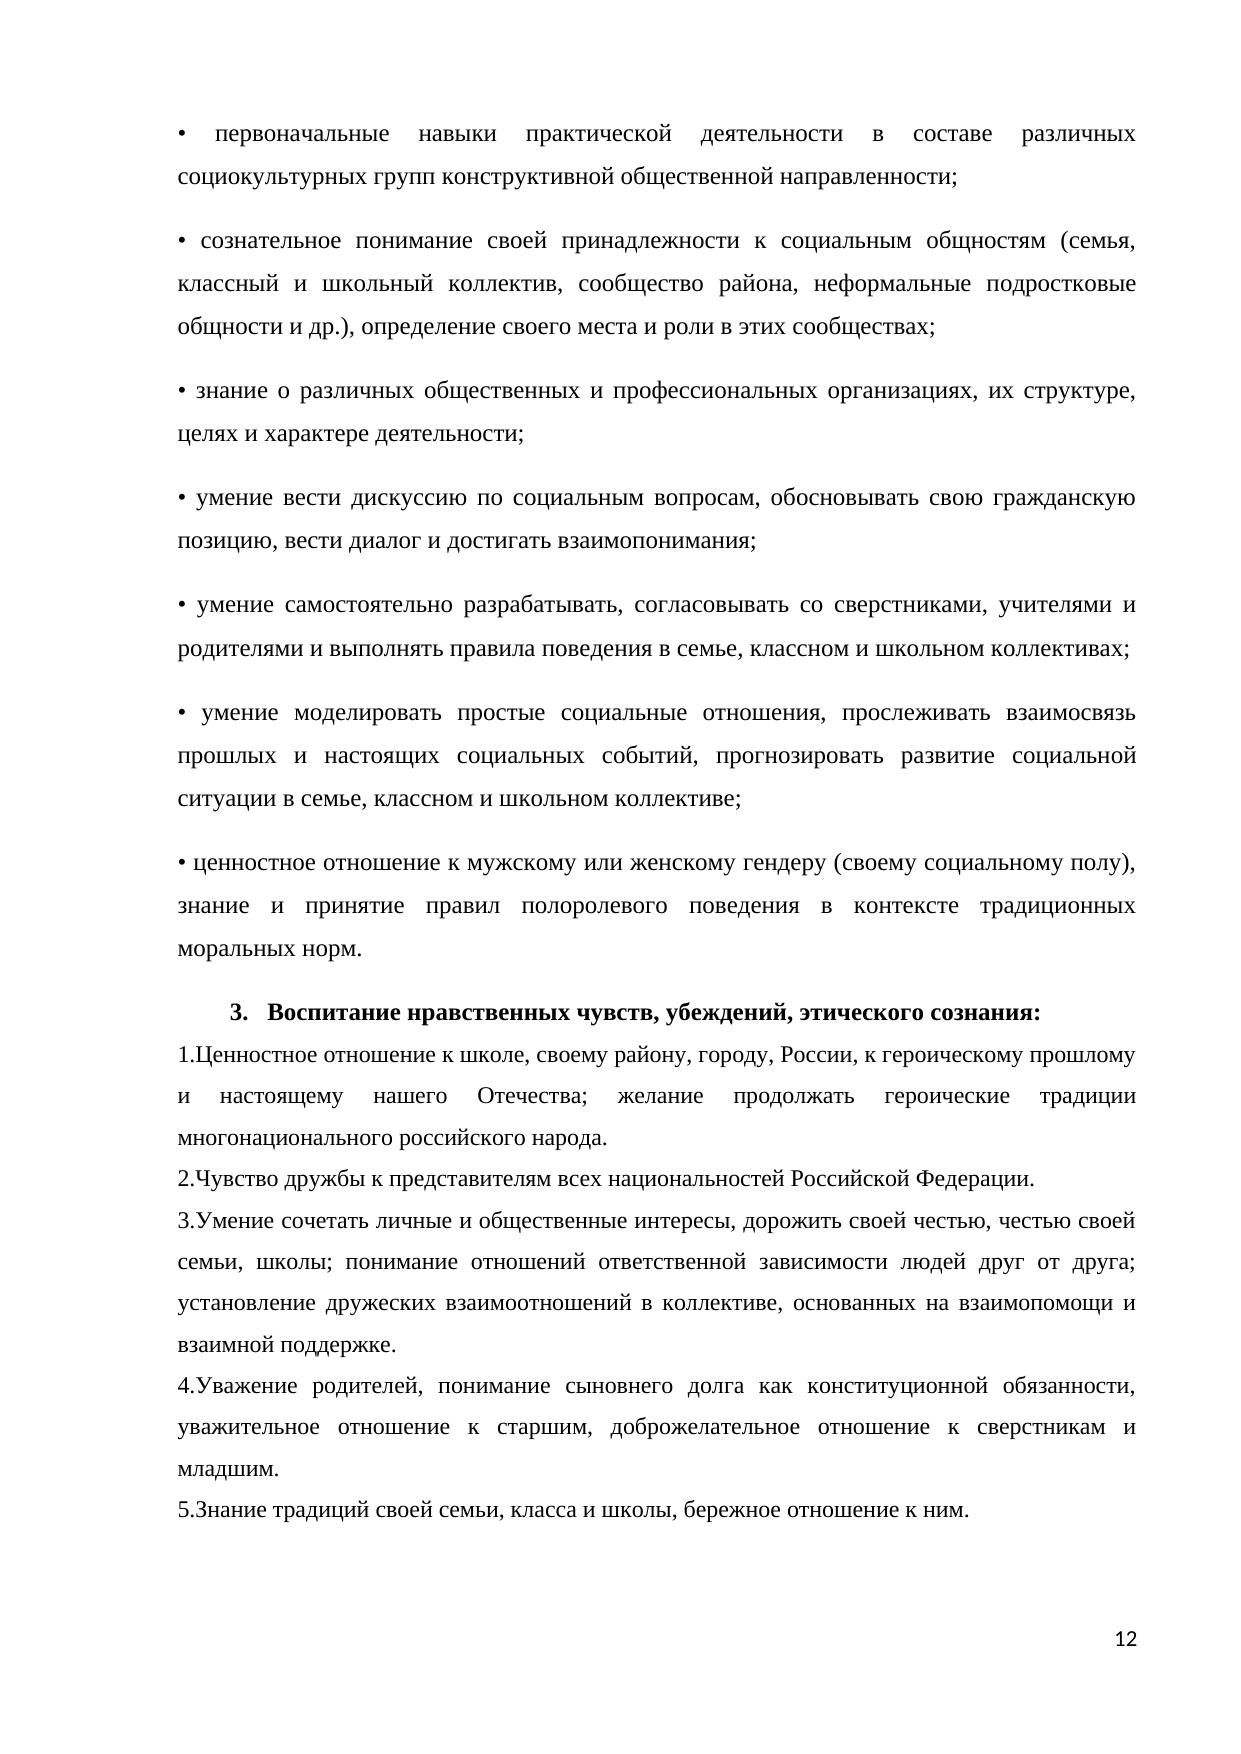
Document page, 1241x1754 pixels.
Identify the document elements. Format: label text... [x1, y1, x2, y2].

text 2.Чувство дружбы к представителям всех национальностей Российской Федерации. [177, 1164, 1137, 1192]
text • знание о различных общественных и профессиональных организациях, их структуре, целях и характере деятельности; [177, 375, 1137, 447]
text • умение моделировать простые социальные отношения, прослеживать взаимосвязь прошлых и настоящих социальных событий, прогнозировать развитие социальной ситуации в семье, классном и школьном коллективе; [177, 697, 1137, 812]
text 3.Умение сочетать личные и общественные интересы, дорожить своей честью, честью своей семьи, школы; понимание отношений ответственной зависимости людей друг от друга; установление дружеских взаимоотношений в коллективе, основанных на взаимопомощи и взаимной поддержке. [177, 1206, 1137, 1357]
text 1.Ценностное отношение к школе, своему району, городу, России, к героическому прошлому и настоящему нашего Отечества; желание продолжать героические традиции многонационального российского народа. [177, 1040, 1137, 1151]
text • умение вести дискуссию по социальным вопросам, обосновывать свою гражданскую позицию, вести диалог и достигать взаимопонимания; [177, 482, 1137, 554]
list Воспитание нравственных чувств, убеждений, этического сознания: [229, 997, 1137, 1026]
text 5.Знание традиций своей семьи, класса и школы, бережное отношение к ним. [177, 1495, 1137, 1523]
text • умение самостоятельно разрабатывать, согласовывать со сверстниками, учителями и родителями и выполнять правила поведения в семье, классном и школьном коллективах; [177, 589, 1137, 661]
text • сознательное понимание своей принадлежности к социальным общностям (семья, классный и школьный коллектив, сообщество района, неформальные подростковые общности и др.), определение своего места и роли в этих сообществах; [177, 225, 1137, 340]
text • первоначальные навыки практической деятельности в составе различных социокультурных групп конструктивной общественной направленности; [177, 118, 1137, 190]
text 4.Уважение родителей, понимание сыновнего долга как конституционной обязанности, уважительное отношение к старшим, доброжелательное отношение к сверстникам и младшим. [177, 1371, 1137, 1481]
text • ценностное отношение к мужскому или женскому гендеру (своему социальному полу), знание и принятие правил полоролевого поведения в контексте традиционных моральных норм. [177, 847, 1137, 962]
